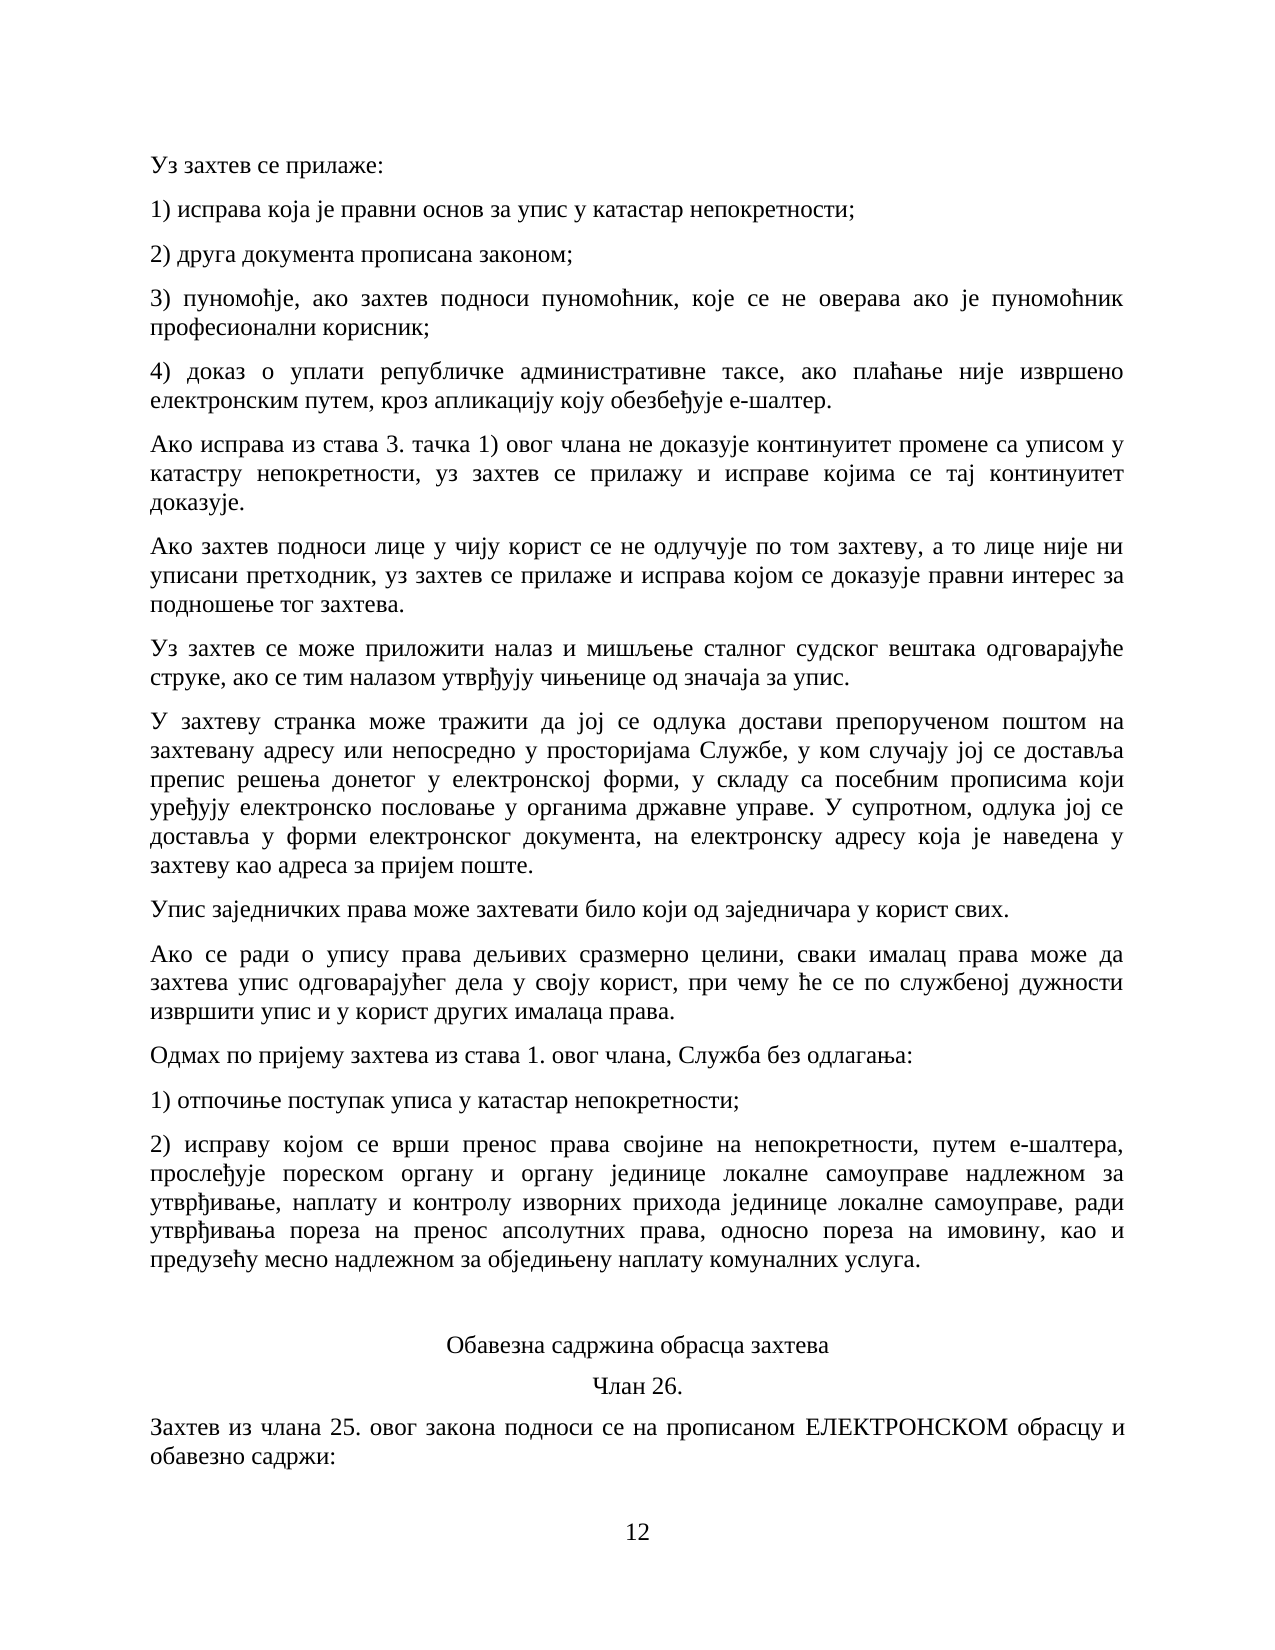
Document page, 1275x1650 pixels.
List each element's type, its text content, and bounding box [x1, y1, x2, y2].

text Захтев из члана 25. овог закона подноси се на прописаном ЕЛЕКТРОНСКОМ обрасцу и обавезно садржи: [150, 1412, 1125, 1470]
text 4) доказ о уплати републичке административне таксе, ако плаћање није извршено електронским путем, кроз апликацију коју обезбеђује е-шалтер. [150, 356, 1125, 414]
text Члан 26. [150, 1371, 1125, 1400]
text Одмах по пријему захтева из става 1. овог члана, Служба без одлагања: [150, 1041, 1125, 1069]
text Упис заједничких права може захтевати било који од заједничара у корист свих. [150, 894, 1125, 923]
text 3) пуномоћје, ако захтев подноси пуномоћник, које се не оверава ако је пуномоћник професионални корисник; [150, 283, 1125, 341]
text У захтеву странка може тражити да јој се одлука достави препорученом поштом на захтевану адресу или непосредно у просторијама Службе, у ком случају јој се доставља препис решења донетог у електронској форми, у складу са посебним прописима који уређују електронско пословање у органима државне управе. У супротном, одлука јој се доставља у форми електронског документа, на електронску адресу која је наведена у захтеву као адреса за пријем поште. [150, 706, 1125, 879]
text Ако се ради о упису права дељивих сразмерно целини, сваки ималац права може да захтева упис одговарајућег дела у своју корист, при чему ће се по службеној дужности извршити упис и у корист других ималаца права. [150, 939, 1125, 1025]
text 1) исправа која је правни основ за упис у катастар непокретности; [150, 194, 1125, 223]
text 2) исправу којом се врши пренос права својине на непокретности, путем е-шалтера, прослеђује пореском органу и органу јединице локалне самоуправе надлежном за утврђивање, наплату и контролу изворних прихода јединице локалне самоуправе, ради утврђивања пореза на пренос апсолутних права, односно пореза на имовину, као и предузећу месно надлежном за обједињену наплату комуналних услуга. [150, 1129, 1125, 1273]
text Ако исправа из става 3. тачка 1) овог члана не доказује континуитет промене са уписом у катастру непокретности, уз захтев се прилажу и исправе којима се тај континуитет доказује. [150, 429, 1125, 516]
text Уз захтев се прилаже: [150, 150, 1125, 179]
text 1) отпочиње поступак уписа у катастар непокретности; [150, 1085, 1125, 1114]
text Уз захтев се може приложити налаз и мишљење сталног судског вештака одговарајуће струке, ако се тим налазом утврђују чињенице од значаја за упис. [150, 633, 1125, 691]
text Обавезна садржина обрасца захтева [150, 1330, 1125, 1359]
text Ако захтев подноси лице у чију корист се не одлучује по том захтеву, а то лице није ни уписани претходник, уз захтев се прилаже и исправа којом се доказује правни интерес за подношење тог захтева. [150, 531, 1125, 617]
text 2) друга документа прописана законом; [150, 239, 1125, 267]
